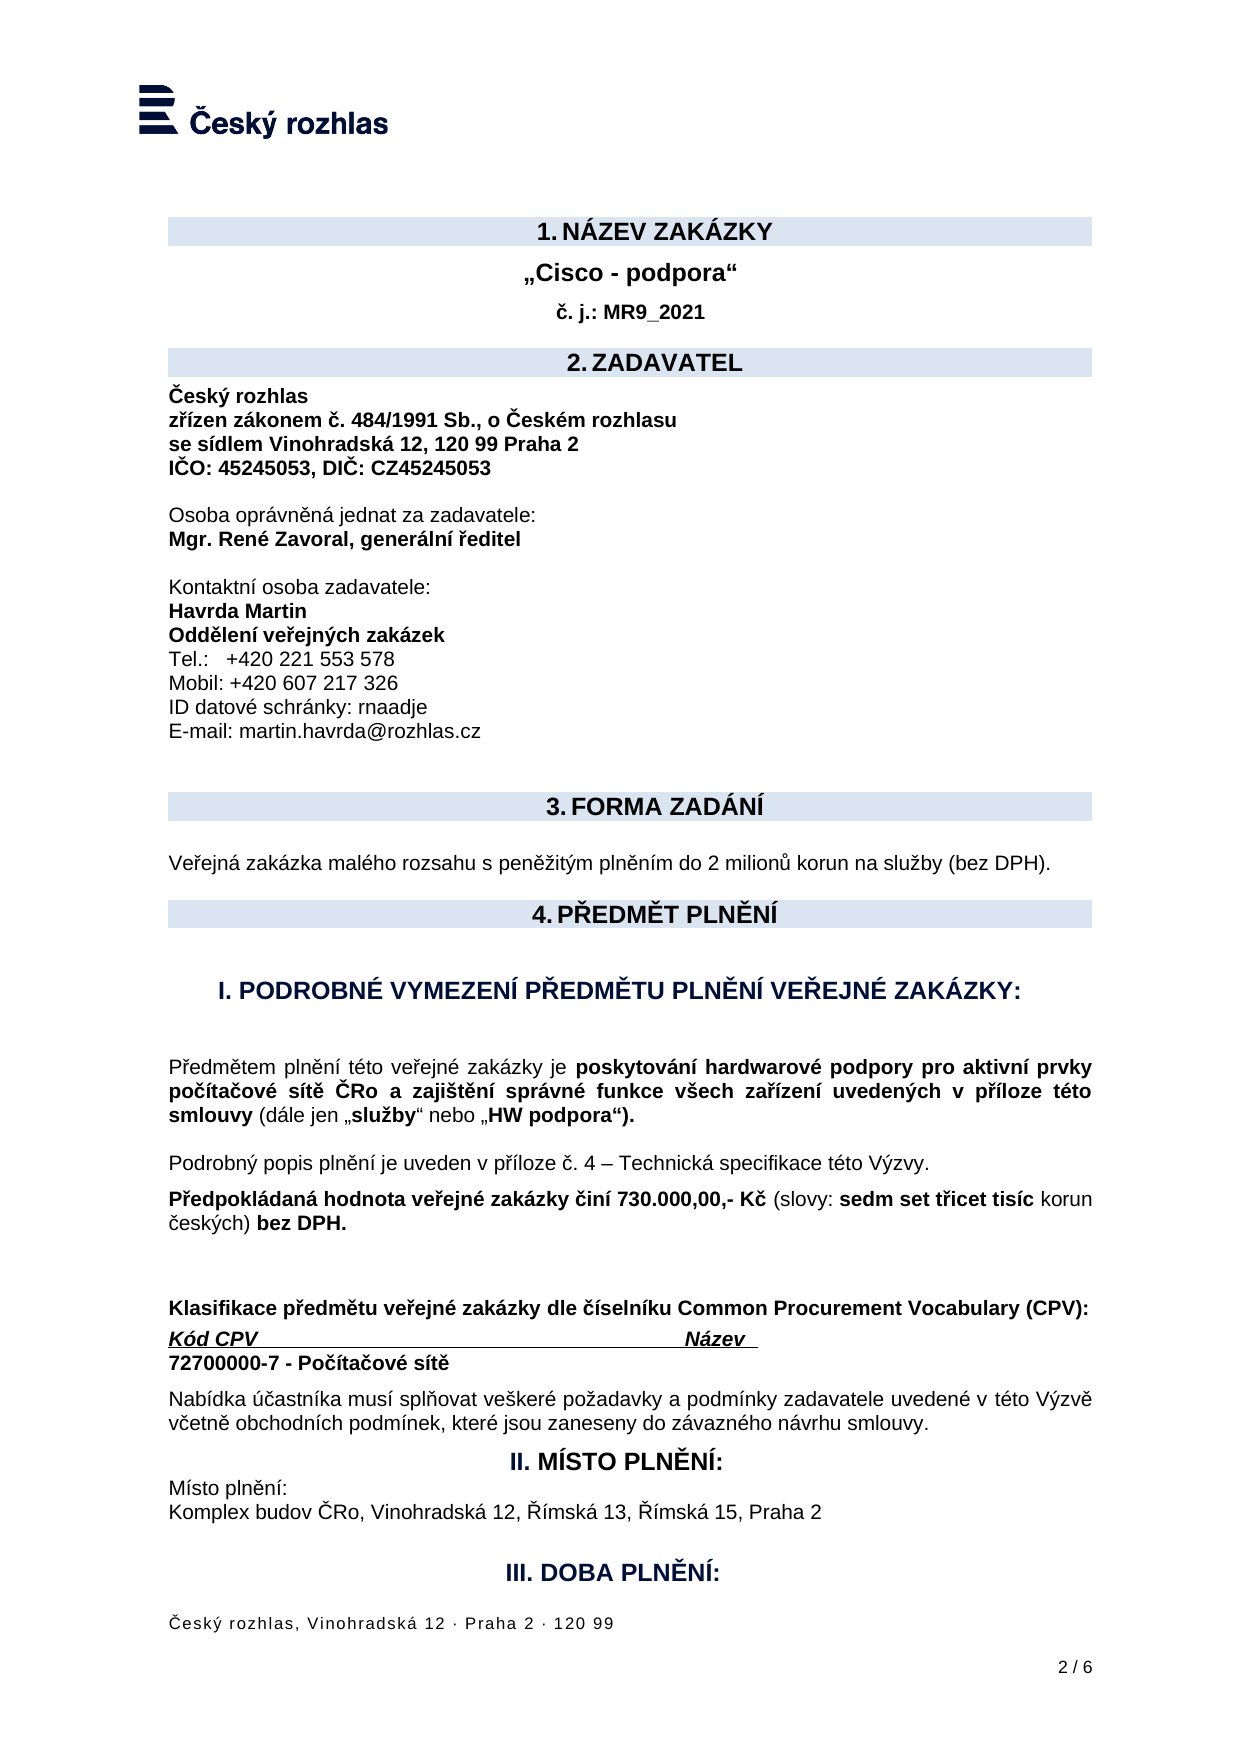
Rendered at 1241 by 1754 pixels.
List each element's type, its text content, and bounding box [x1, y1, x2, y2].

text se sídlem Vinohradská 12, 120 99 Praha 2 [168, 431, 1092, 455]
text Mgr. René Zavoral, generální ředitel [168, 527, 1092, 551]
text E-mail: martin.havrda@rozhlas.cz [168, 719, 1092, 743]
picture [139, 85, 388, 139]
subtitle Podrobné vymezení předmětu plnění veřejné zakázky: [168, 978, 1092, 1004]
text Předpokládaná hodnota veřejné zakázky činí 730.000,00,- Kč (slovy: sedm set třicet tisíc korun českých) bez DPH. [168, 1187, 1092, 1235]
text Český rozhlas [168, 383, 1092, 407]
subtitle ZADAVATEL [168, 348, 1092, 377]
list MÍSTO PLNĚNÍ: [168, 1447, 1092, 1476]
text Tel.: +420 221 553 578 [168, 647, 1092, 671]
text Osoba oprávněná jednat za zadavatele: [168, 503, 1092, 527]
text Klasifikace předmětu veřejné zakázky dle číselníku Common Procurement Vocabulary (CPV): [168, 1296, 1092, 1320]
subtitle Doba plnění: [168, 1560, 1092, 1586]
text „Cisco - podpora“ [168, 258, 1092, 287]
text Podrobný popis plnění je uveden v příloze č. 4 – Technická specifikace této Výzvy. [168, 1150, 1092, 1174]
text Místo plnění: [168, 1476, 1092, 1500]
text Kontaktní osoba zadavatele: [168, 575, 1092, 599]
text Mobil: +420 607 217 326 [168, 671, 1092, 695]
text Havrda Martin [168, 599, 1092, 623]
text Kód CPV Název 72700000-7 - Počítačové sítě [168, 1326, 1092, 1374]
subtitle FORMA ZADÁNÍ [168, 792, 1092, 821]
subtitle NÁZEV ZAKÁZKY [168, 217, 1092, 246]
text Nabídka účastníka musí splňovat veškeré požadavky a podmínky zadavatele uvedené v této Výzvě včetně obchodních podmínek, které jsou zaneseny do závazného návrhu smlouvy. [168, 1387, 1092, 1435]
text č. j.: MR9_2021 [168, 299, 1092, 323]
text Komplex budov ČRo, Vinohradská 12, Římská 13, Římská 15, Praha 2 [168, 1500, 1092, 1524]
text Předmětem plnění této veřejné zakázky je poskytování hardwarové podpory pro aktivní prvky počítačové sítě ČRo a zajištění správné funkce všech zařízení uvedených v příloze této smlouvy (dále jen „služby“ nebo „HW podpora“). [168, 1054, 1092, 1126]
text Veřejná zakázka malého rozsahu s peněžitým plněním do 2 milionů korun na služby (bez DPH). [168, 851, 1092, 875]
text zřízen zákonem č. 484/1991 Sb., o Českém rozhlasu [168, 407, 1092, 431]
subtitle PŘEDMĚT PLNĚNÍ [168, 900, 1092, 928]
text IČO: 45245053, DIČ: CZ45245053 [168, 455, 1092, 479]
text ID datové schránky: rnaadje [168, 695, 1092, 719]
text Oddělení veřejných zakázek [168, 623, 1092, 647]
